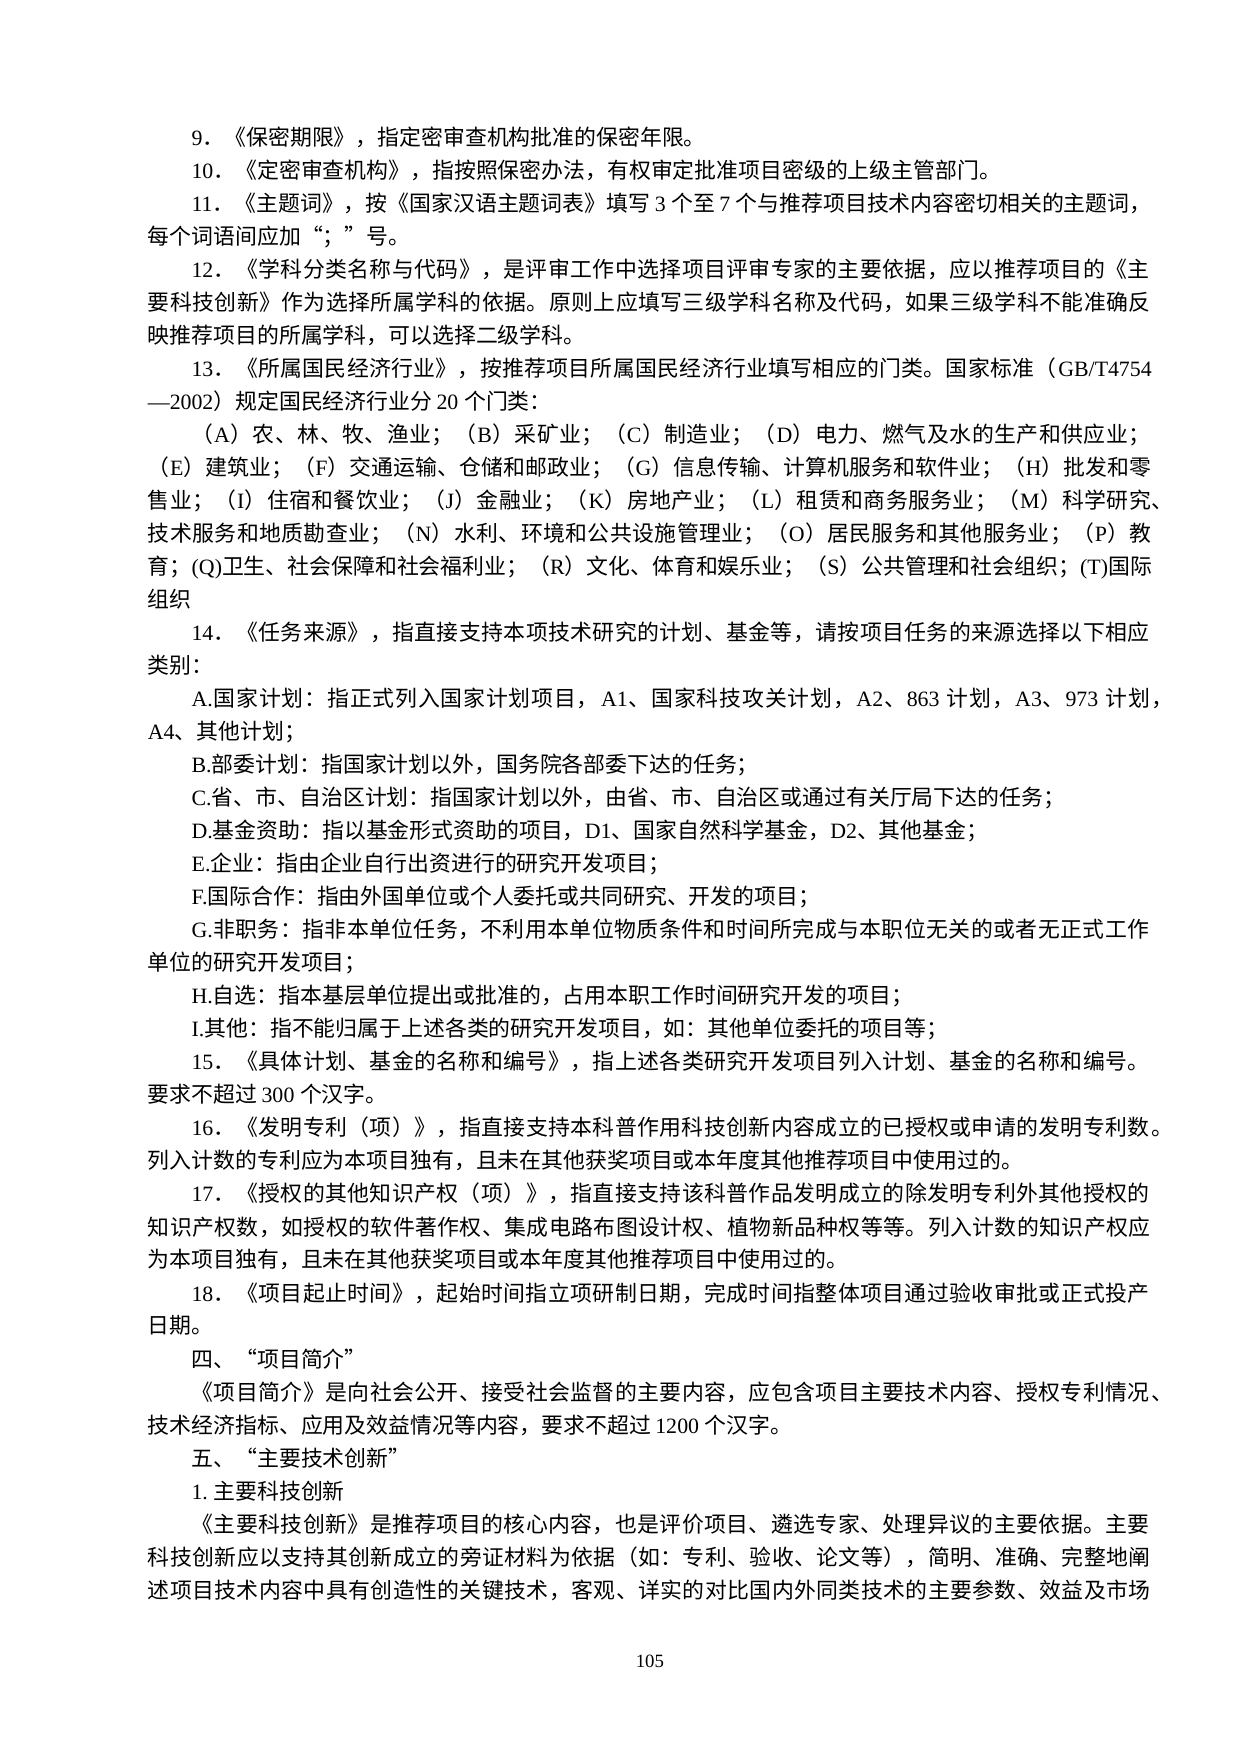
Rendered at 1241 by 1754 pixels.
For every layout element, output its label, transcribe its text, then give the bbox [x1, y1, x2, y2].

text 五、“主要技术创新” [148, 1440, 1152, 1473]
text （A）农、林、牧、渔业；（B）采矿业；（C）制造业；（D）电力、燃气及水的生产和供应业；（E）建筑业；（F）交通运输、仓储和邮政业；（G）信息传输、计算机服务和软件业；（H）批发和零售业；（I）住宿和餐饮业；（J）金融业；（K）房地产业；（L）租赁和商务服务业；（M）科学研究、技术服务和地质勘查业；（N）水利、环境和公共设施管理业；（O）居民服务和其他服务业；（P）教育；(Q)卫生、社会保障和社会福利业；（R）文化、体育和娱乐业；（S）公共管理和社会组织；(T)国际组织 [148, 416, 1152, 614]
text G.非职务：指非本单位任务，不利用本单位物质条件和时间所完成与本职位无关的或者无正式工作单位的研究开发项目； [148, 912, 1152, 978]
text 18．《项目起止时间》，起始时间指立项研制日期，完成时间指整体项目通过验收审批或正式投产日期。 [148, 1275, 1152, 1341]
text 16．《发明专利（项）》，指直接支持本科普作用科技创新内容成立的已授权或申请的发明专利数。列入计数的专利应为本项目独有，且未在其他获奖项目或本年度其他推荐项目中使用过的。 [148, 1110, 1152, 1176]
text 13．《所属国民经济行业》，按推荐项目所属国民经济行业填写相应的门类。国家标准（GB/T4754—2002）规定国民经济行业分20 个门类： [148, 350, 1152, 416]
text 四、“项目简介” [148, 1341, 1152, 1374]
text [148, 1506, 1152, 1605]
text E.企业：指由企业自行出资进行的研究开发项目； [148, 846, 1152, 879]
text 14．《任务来源》，指直接支持本项技术研究的计划、基金等，请按项目任务的来源选择以下相应类别： [148, 614, 1152, 681]
text B.部委计划：指国家计划以外，国务院各部委下达的任务； [148, 747, 1152, 779]
text 11．《主题词》，按《国家汉语主题词表》填写3 个至7 个与推荐项目技术内容密切相关的主题词，每个词语间应加“；”号。 [148, 185, 1152, 251]
text 9．《保密期限》，指定密审查机构批准的保密年限。 [148, 119, 1152, 152]
text 10．《定密审查机构》，指按照保密办法，有权审定批准项目密级的上级主管部门。 [148, 152, 1152, 185]
text A.国家计划：指正式列入国家计划项目，A1、国家科技攻关计划，A2、863 计划，A3、973 计划，A4、其他计划； [148, 681, 1152, 747]
text D.基金资助：指以基金形式资助的项目，D1、国家自然科学基金，D2、其他基金； [148, 813, 1152, 846]
text I.其他：指不能归属于上述各类的研究开发项目，如：其他单位委托的项目等； [148, 1011, 1152, 1044]
text 12．《学科分类名称与代码》，是评审工作中选择项目评审专家的主要依据，应以推荐项目的《主要科技创新》作为选择所属学科的依据。原则上应填写三级学科名称及代码，如果三级学科不能准确反映推荐项目的所属学科，可以选择二级学科。 [148, 251, 1152, 350]
text C.省、市、自治区计划：指国家计划以外，由省、市、自治区或通过有关厅局下达的任务； [148, 779, 1152, 813]
text 《项目简介》是向社会公开、接受社会监督的主要内容，应包含项目主要技术内容、授权专利情况、技术经济指标、应用及效益情况等内容，要求不超过1200 个汉字。 [148, 1374, 1152, 1440]
text 15．《具体计划、基金的名称和编号》，指上述各类研究开发项目列入计划、基金的名称和编号。要求不超过300 个汉字。 [148, 1044, 1152, 1110]
text 1. 主要科技创新 [148, 1473, 1152, 1506]
text 17．《授权的其他知识产权（项）》，指直接支持该科普作品发明成立的除发明专利外其他授权的知识产权数，如授权的软件著作权、集成电路布图设计权、植物新品种权等等。列入计数的知识产权应为本项目独有，且未在其他获奖项目或本年度其他推荐项目中使用过的。 [148, 1176, 1152, 1275]
text F.国际合作：指由外国单位或个人委托或共同研究、开发的项目； [148, 879, 1152, 912]
text H.自选：指本基层单位提出或批准的，占用本职工作时间研究开发的项目； [148, 978, 1152, 1011]
